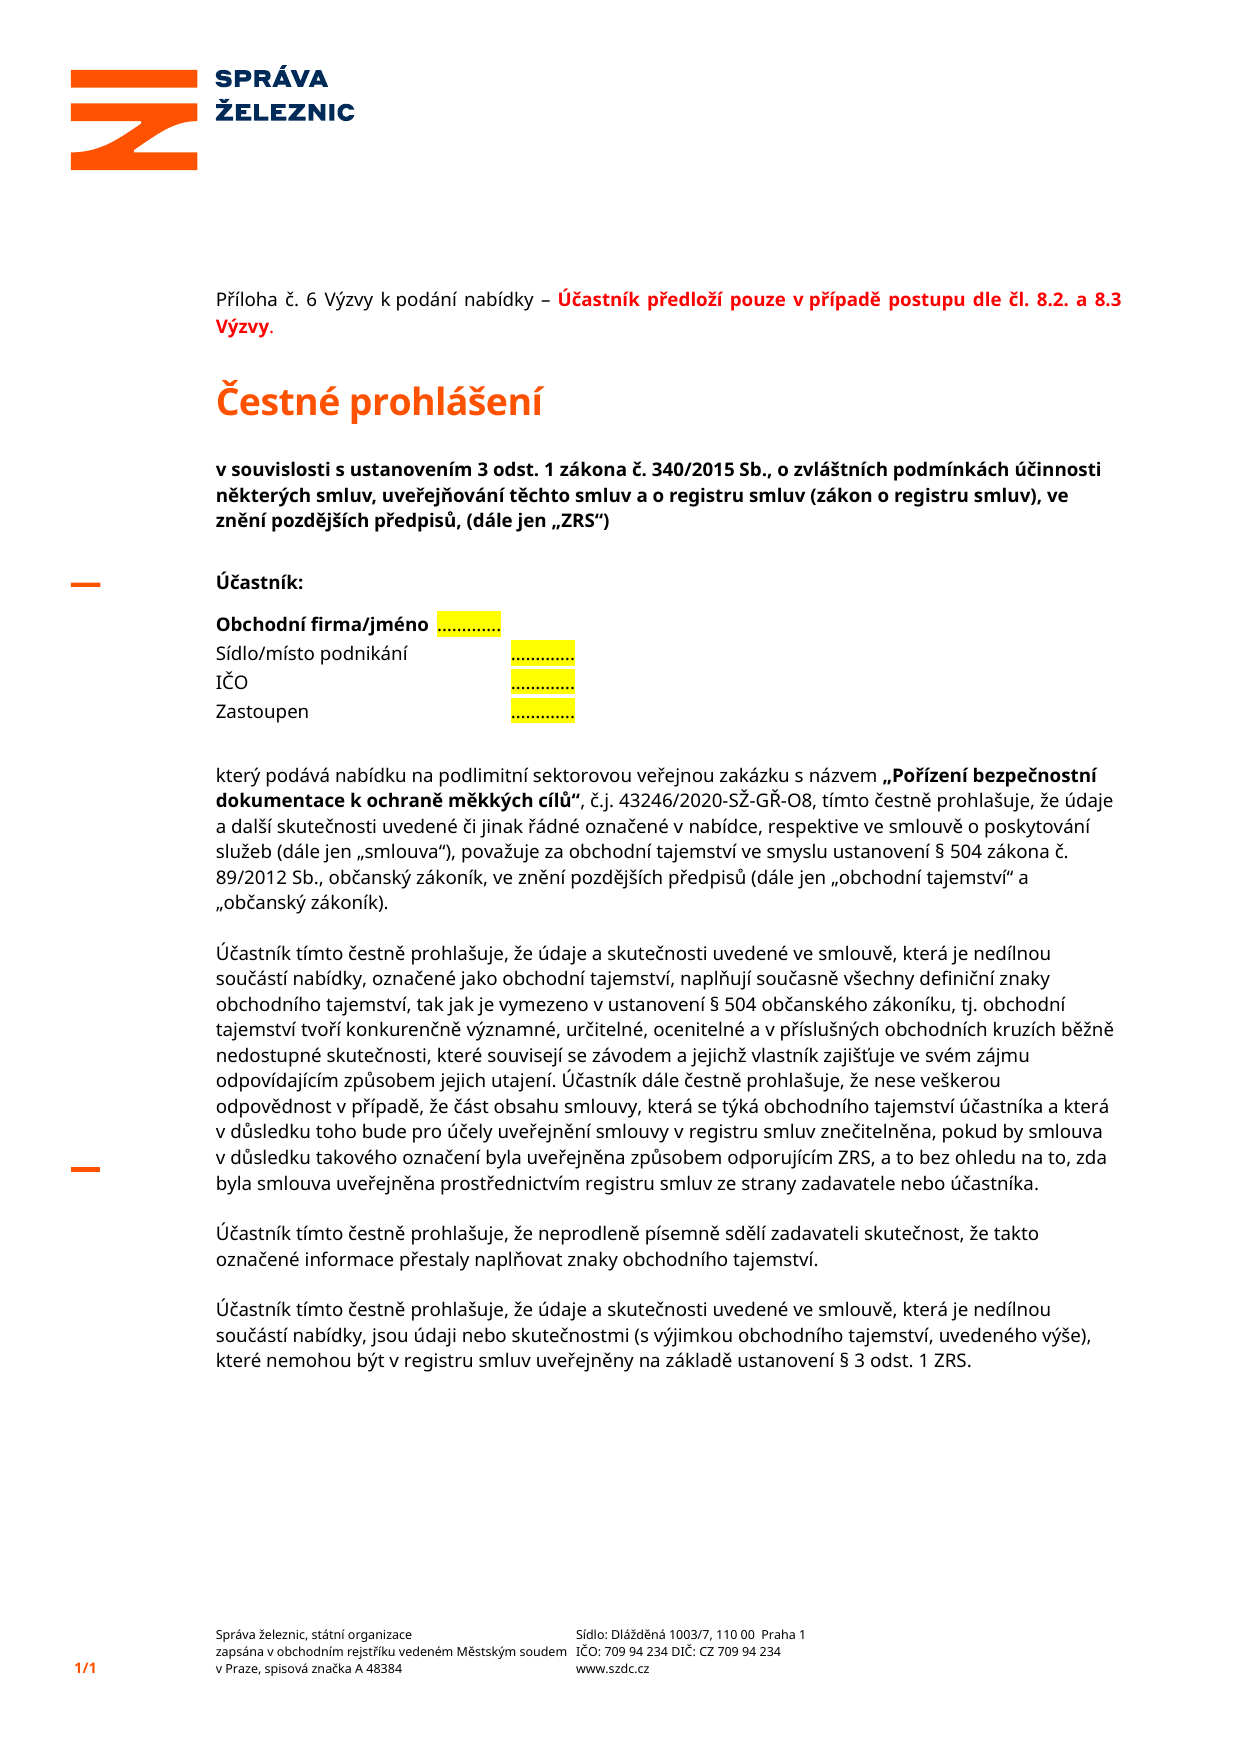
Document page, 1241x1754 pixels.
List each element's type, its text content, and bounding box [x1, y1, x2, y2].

text Obchodní firma/jméno …………. [216, 608, 1122, 637]
text Zastoupen …………. [216, 695, 1122, 724]
text v souvislosti s ustanovením 3 odst. 1 zákona č. 340/2015 Sb., o zvláštních podmínkách účinnosti některých smluv, uveřejňování těchto smluv a o registru smluv (zákon o registru smluv), ve znění pozdějších předpisů, (dále jen „ZRS“) [216, 456, 1122, 533]
text Sídlo/místo podnikání …………. [216, 637, 1122, 666]
text Účastník tímto čestně prohlašuje, že údaje a skutečnosti uvedené ve smlouvě, která je nedílnou součástí nabídky, jsou údaji nebo skutečnostmi (s výjimkou obchodního tajemství, uvedeného výše), které nemohou být v registru smluv uveřejněny na základě ustanovení § 3 odst. 1 ZRS. [216, 1296, 1122, 1373]
text Účastník tímto čestně prohlašuje, že údaje a skutečnosti uvedené ve smlouvě, která je nedílnou součástí nabídky, označené jako obchodní tajemství, naplňují současně všechny definiční znaky obchodního tajemství, tak jak je vymezeno v ustanovení § 504 občanského zákoníku, tj. obchodní tajemství tvoří konkurenčně významné, určitelné, ocenitelné a v příslušných obchodních kruzích běžně nedostupné skutečnosti, které souvisejí se závodem a jejichž vlastník zajišťuje ve svém zájmu odpovídajícím způsobem jejich utajení. Účastník dále čestně prohlašuje, že nese veškerou odpovědnost v případě, že část obsahu smlouvy, která se týká obchodního tajemství účastníka a která v důsledku toho bude pro účely uveřejnění smlouvy v registru smluv znečitelněna, pokud by smlouva v důsledku takového označení byla uveřejněna způsobem odporujícím ZRS, a to bez ohledu na to, zda byla smlouva uveřejněna prostřednictvím registru smluv ze strany zadavatele nebo účastníka. [216, 940, 1122, 1195]
text Účastník tímto čestně prohlašuje, že neprodleně písemně sdělí zadavateli skutečnost, že takto označené informace přestaly naplňovat znaky obchodního tajemství. [216, 1220, 1122, 1271]
subtitle Čestné prohlášení [216, 375, 1122, 426]
text Účastník: [216, 565, 1122, 596]
text který podává nabídku na podlimitní sektorovou veřejnou zakázku s názvem „Pořízení bezpečnostní dokumentace k ochraně měkkých cílů“, č.j. 43246/2020-SŽ-GŘ-O8, tímto čestně prohlašuje, že údaje a další skutečnosti uvedené či jinak řádné označené v nabídce, respektive ve smlouvě o poskytování služeb (dále jen „smlouva“), považuje za obchodní tajemství ve smyslu ustanovení § 504 zákona č. 89/2012 Sb., občanský zákoník, ve znění pozdějších předpisů (dále jen „obchodní tajemství“ a „občanský zákoník). [216, 762, 1122, 915]
text IČO …………. [216, 666, 1122, 695]
text Příloha č. 6 Výzvy k podání nabídky – Účastník předloží pouze v případě postupu dle čl. 8.2. a 8.3 Výzvy. [216, 286, 1122, 339]
